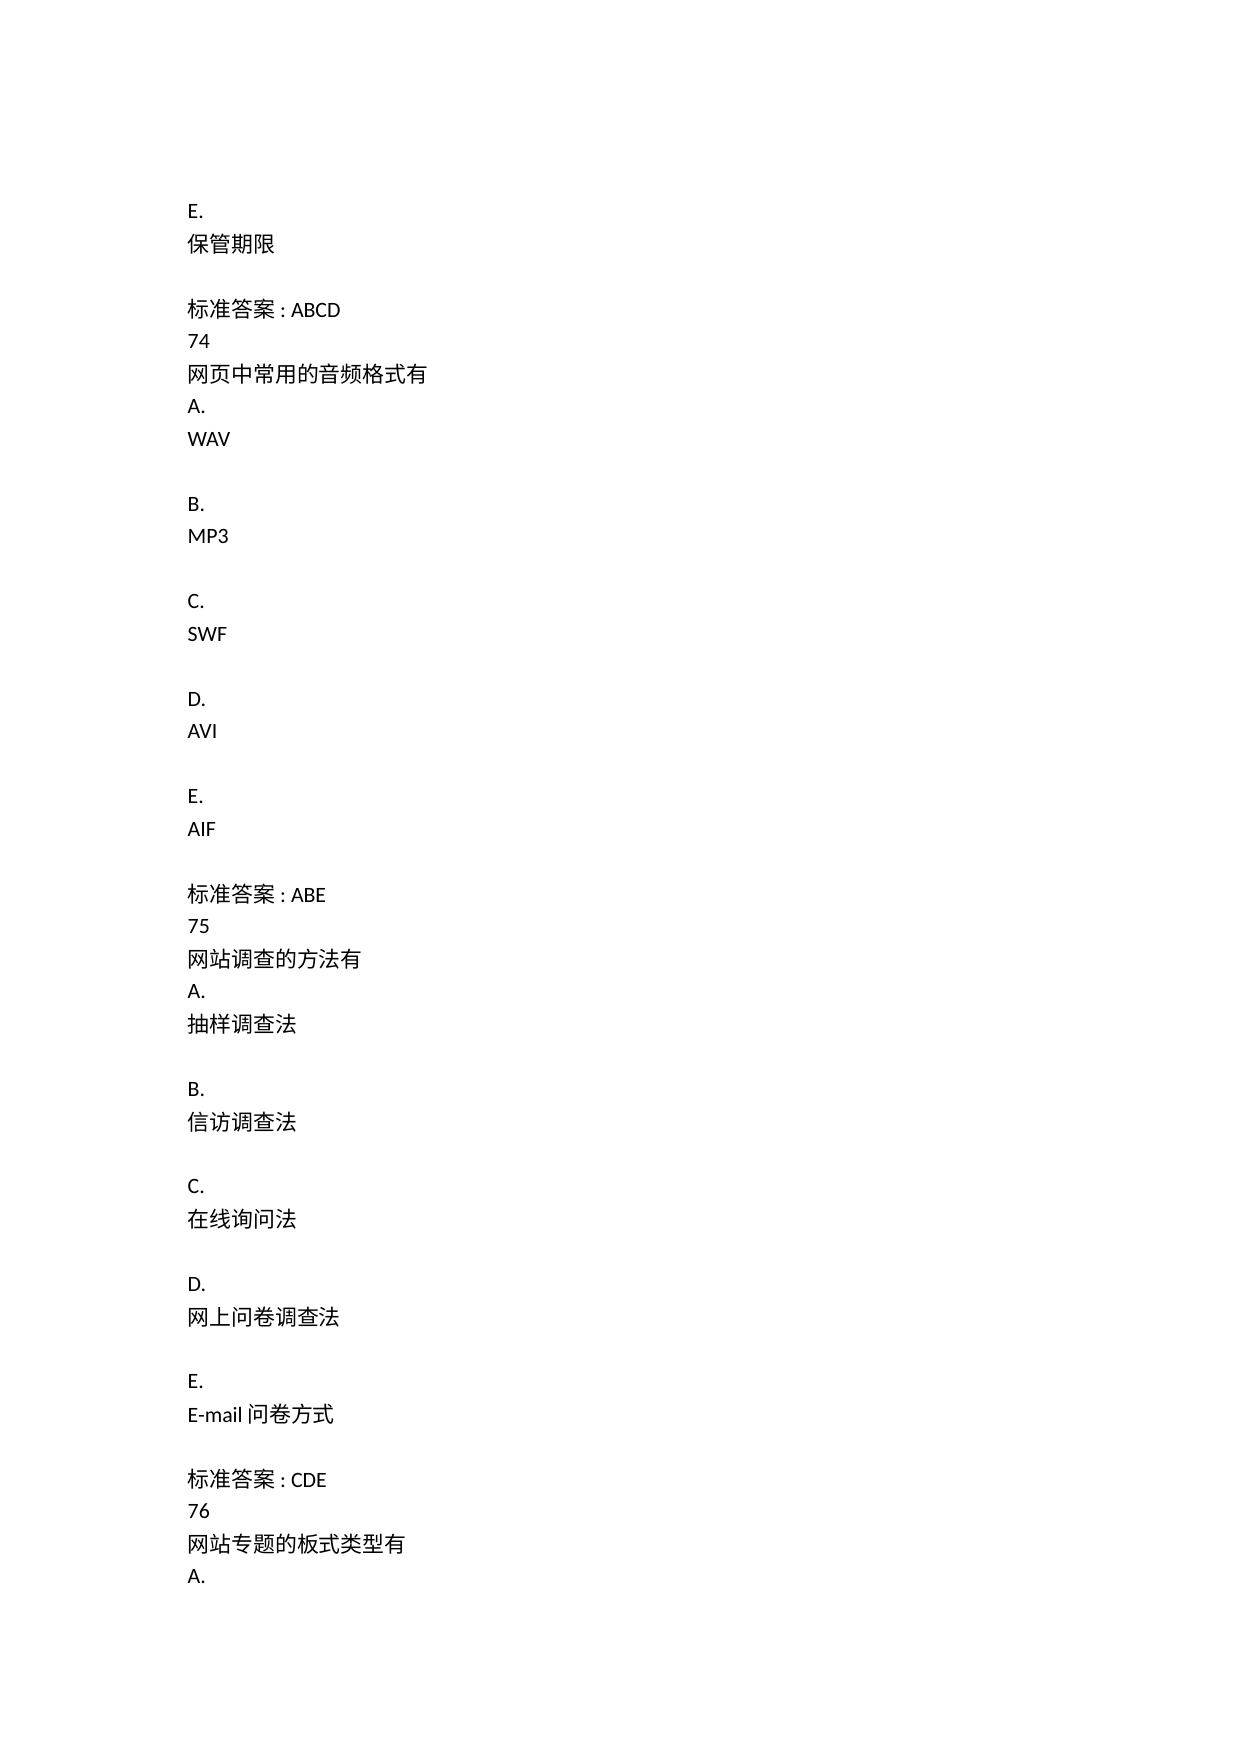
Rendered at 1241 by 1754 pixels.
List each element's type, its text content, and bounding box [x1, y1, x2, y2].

text 网页中常用的音频格式有 [187, 357, 1053, 389]
text WAV [187, 422, 1053, 454]
text E. [187, 1364, 1053, 1397]
text 75 [187, 909, 1053, 942]
text E. [187, 194, 1053, 227]
text AIF [187, 812, 1053, 844]
text AVI [187, 714, 1053, 747]
text E. [187, 779, 1053, 812]
text MP3 [187, 519, 1053, 552]
text 信访调查法 [187, 1104, 1053, 1137]
text 保管期限 [187, 227, 1053, 259]
text 网站专题的板式类型有 [187, 1527, 1053, 1559]
text B. [187, 487, 1053, 519]
text 74 [187, 324, 1053, 357]
text 抽样调查法 [187, 1007, 1053, 1039]
text 标准答案 : ABE [187, 877, 1053, 909]
text B. [187, 1072, 1053, 1104]
text A. [187, 1559, 1053, 1592]
text A. [187, 389, 1053, 422]
text C. [187, 1169, 1053, 1202]
text 标准答案 : ABCD [187, 292, 1053, 324]
text D. [187, 682, 1053, 714]
text D. [187, 1267, 1053, 1299]
text A. [187, 974, 1053, 1007]
text 网上问卷调查法 [187, 1299, 1053, 1332]
text 在线询问法 [187, 1202, 1053, 1234]
text 标准答案 : CDE [187, 1462, 1053, 1494]
text SWF [187, 617, 1053, 649]
text 网站调查的方法有 [187, 942, 1053, 974]
text C. [187, 584, 1053, 617]
text 76 [187, 1494, 1053, 1527]
text E-mail问卷方式 [187, 1397, 1053, 1429]
